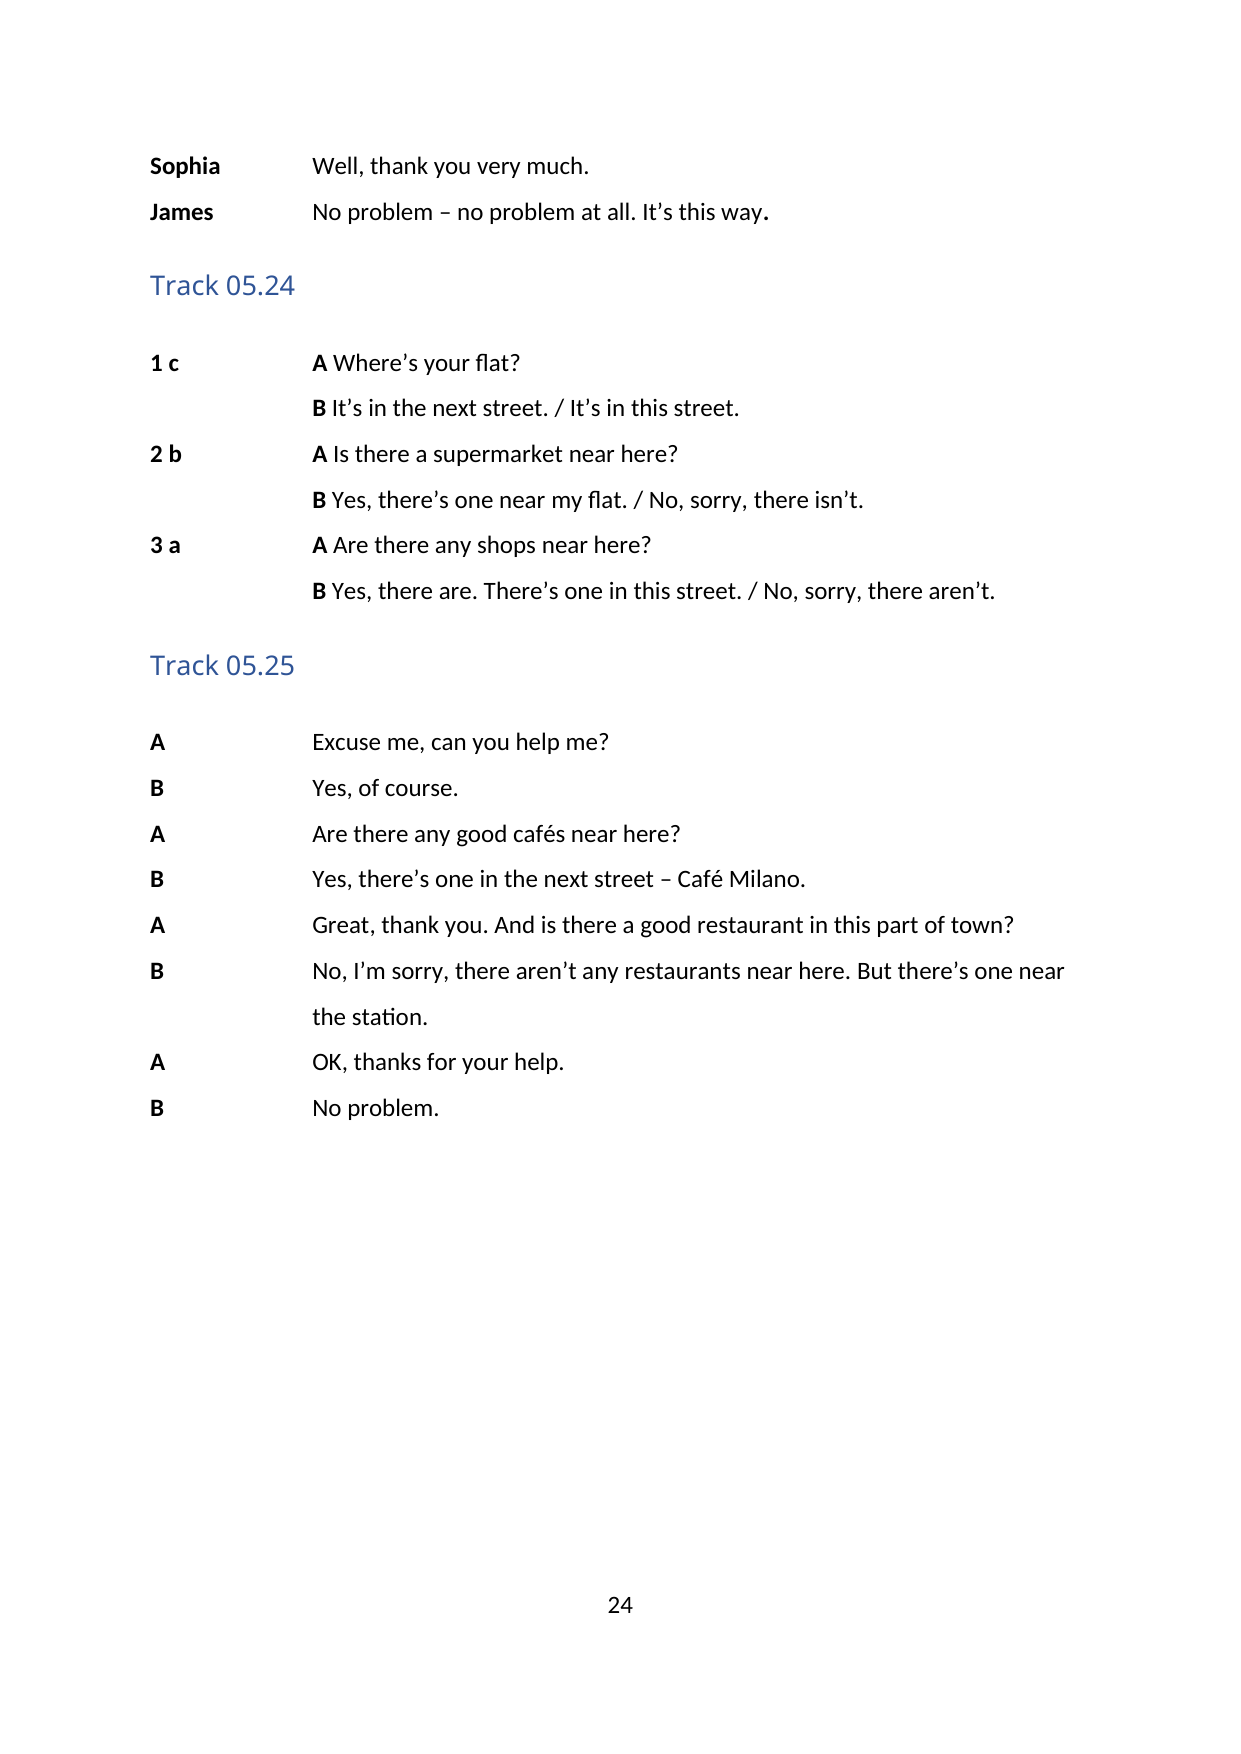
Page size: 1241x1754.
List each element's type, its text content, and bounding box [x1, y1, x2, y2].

text B Yes, there are. There’s one in this street. / No, sorry, there aren’t. [312, 575, 1090, 606]
text A Are there any good cafés near here? [150, 818, 1090, 848]
text B Yes, there’s one in the next street – Café Milano. [150, 864, 1090, 894]
text 3 a A Are there any shops near here? [150, 530, 1090, 560]
text A Excuse me, can you help me? [150, 726, 1090, 757]
text A OK, thanks for your help. [150, 1047, 1090, 1077]
text B No, I’m sorry, there aren’t any restaurants near here. But there’s one near the station. [150, 955, 1090, 1031]
subtitle Track 05.24 [150, 266, 1090, 303]
text 2 b A Is there a supermarket near here? [150, 438, 1090, 469]
text James No problem – no problem at all. It’s this way. [150, 196, 1090, 226]
text A Great, thank you. And is there a good restaurant in this part of town? [150, 909, 1090, 940]
text 1 c A Where’s your flat? [150, 347, 1090, 377]
text Sophia Well, thank you very much. [150, 150, 1090, 181]
text B It’s in the next street. / It’s in this street. [150, 392, 1090, 423]
text B No problem. [150, 1092, 1090, 1123]
text B Yes, there’s one near my flat. / No, sorry, there isn’t. [312, 484, 1090, 514]
text B Yes, of course. [150, 772, 1090, 803]
subtitle Track 05.25 [150, 646, 1090, 683]
